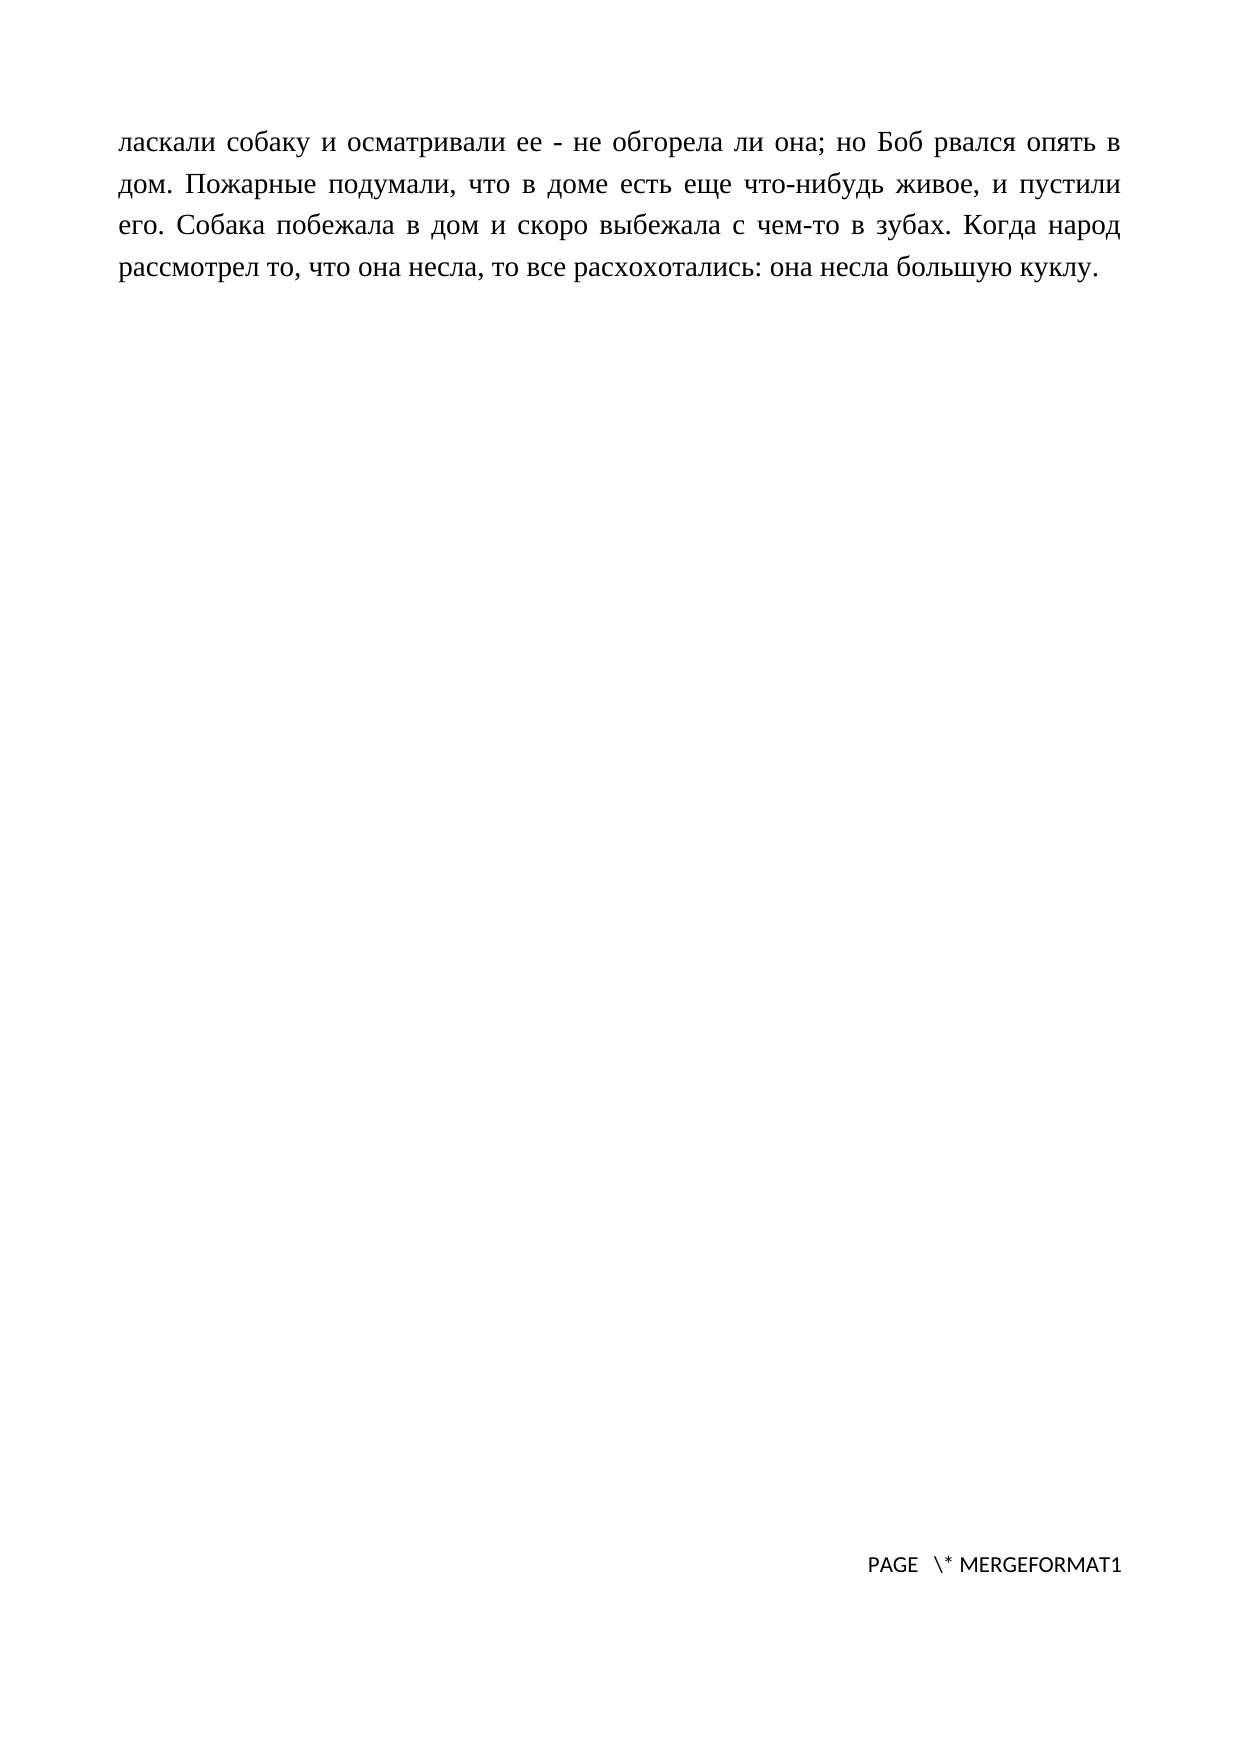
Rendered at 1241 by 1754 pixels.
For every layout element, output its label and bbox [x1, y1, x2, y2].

text [118, 118, 1122, 285]
